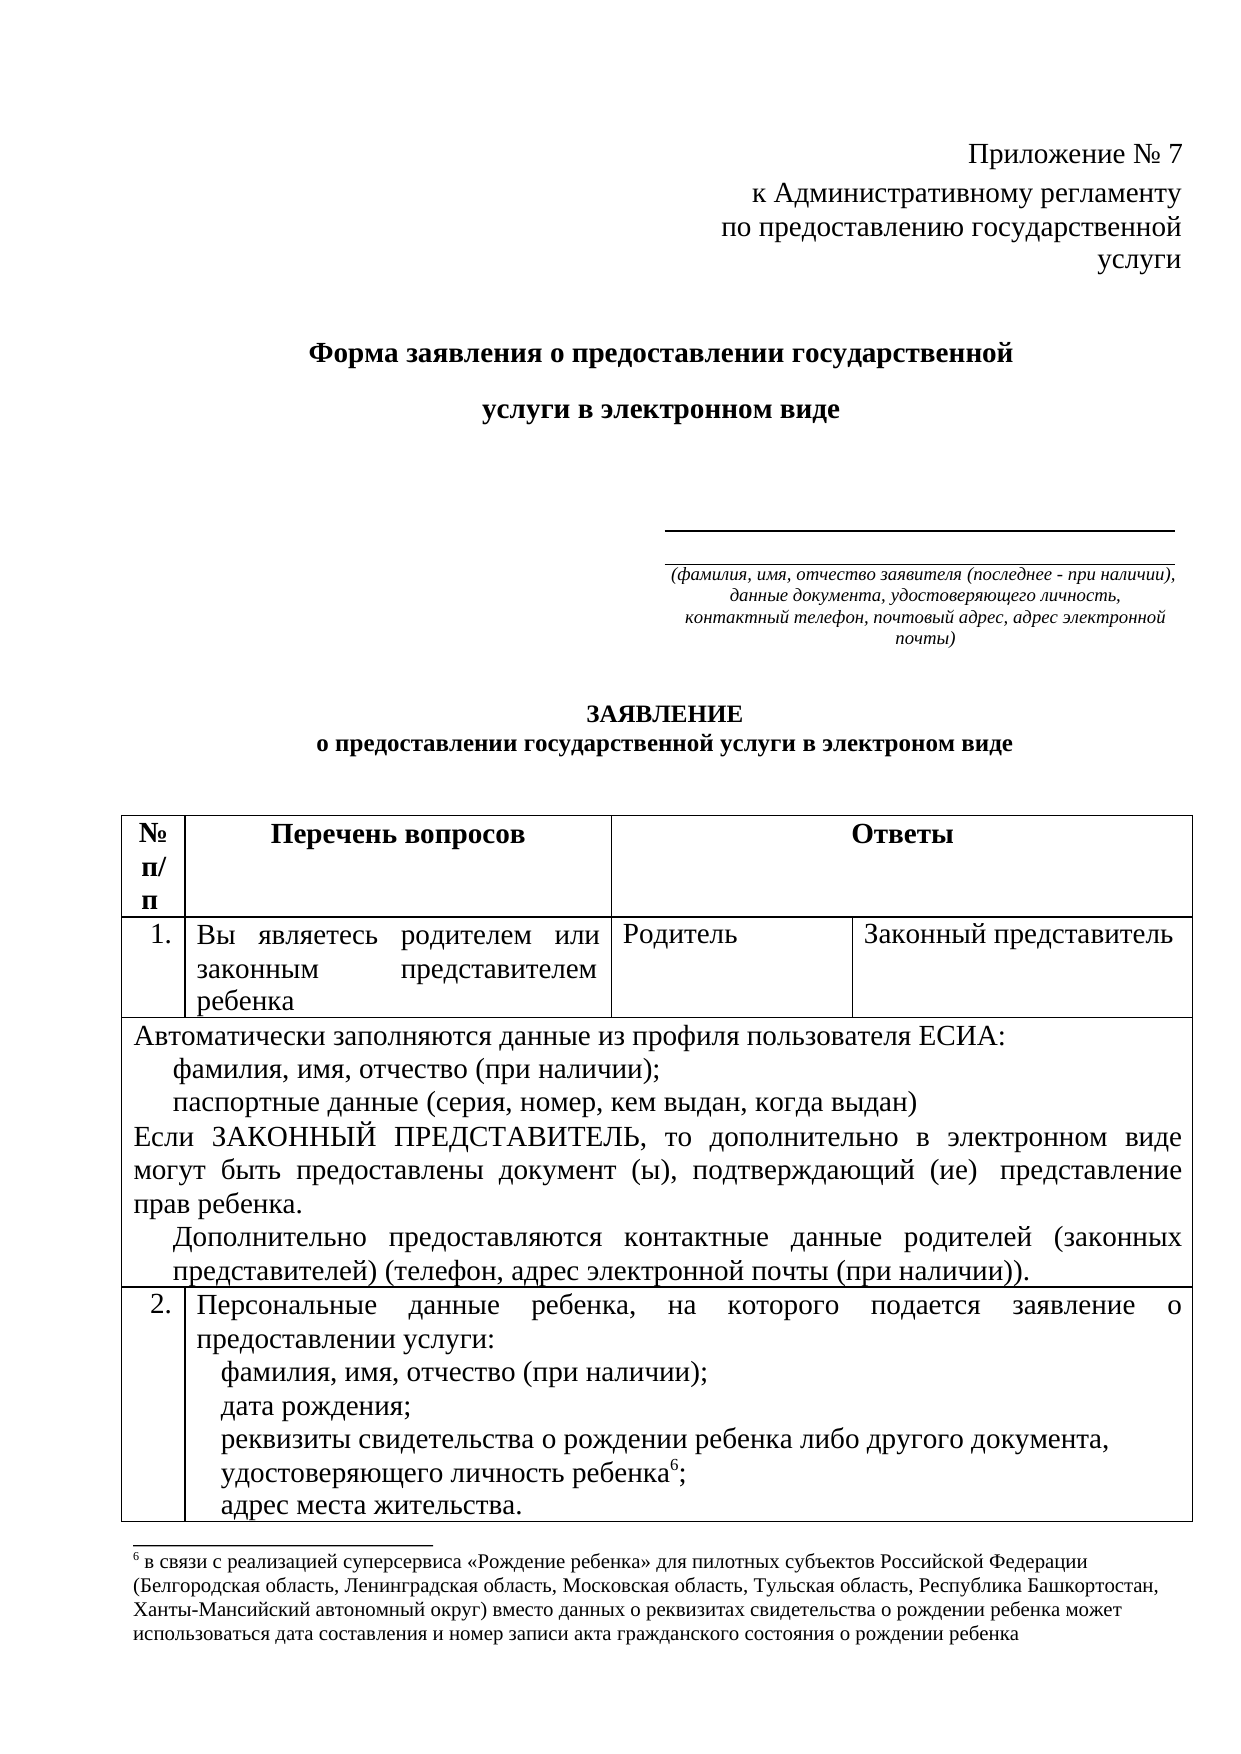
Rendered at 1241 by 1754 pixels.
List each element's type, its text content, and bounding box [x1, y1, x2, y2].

table_header № п/ п [122, 816, 184, 916]
text (фамилия, имя, отчество заявителя (последнее - при наличии), [666, 557, 1180, 584]
text о предоставлении государственной услуги в электроном виде [138, 728, 1191, 757]
table_cell Родитель [612, 918, 852, 1017]
table_cell Персональные данные ребенка, на которого подается заявление о предоставлении услуги: фамилия, имя, отчество (при наличии); дата рождения; реквизиты свидетельства о рождении ребенка либо другого документа, удостоверяющего личность ребенка6; адрес места жительства. [186, 1288, 1192, 1521]
text данные документа, удостоверяющего личность, [670, 584, 1181, 606]
text контактный телефон, почтовый адрес, адрес электронной почты) [670, 606, 1181, 649]
text (Белгородская область, Ленинградская область, Московская область, Тульская область, Республика Башкортостан, [133, 1573, 1217, 1597]
table_cell 1. [122, 918, 184, 1017]
table_cell 2. [122, 1288, 184, 1521]
table_header Ответы [612, 816, 1192, 916]
text услуги [133, 242, 1181, 276]
text ЗАЯВЛЕНИЕ [138, 699, 1191, 728]
table_cell Вы являетесь родителем или законным представителем ребенка [186, 918, 611, 1017]
table_cell Законный представитель [853, 918, 1192, 1017]
text к Административному регламенту по предоставлению государственной [721, 175, 1182, 242]
table_cell Автоматически заполняются данные из профиля пользователя ЕСИА: фамилия, имя, отчество (при наличии); паспортные данные (серия, номер, кем выдан, когда выдан) Если ЗАКОННЫЙ ПРЕДСТАВИТЕЛЬ, то дополнительно в электронном виде могут быть предоставлены документ (ы), подтверждающий (ие) представление прав ребенка. Дополнительно предоставляются контактные данные родителей (законных представителей) (телефон, адрес электронной почты (при наличии)). [122, 1018, 1192, 1286]
text Ханты-Мансийский автономный округ) вместо данных о реквизитах свидетельства о рождении ребенка может использоваться дата составления и номер записи акта гражданского состояния о рождении ребенка [133, 1597, 1124, 1645]
text 6 в связи с реализацией суперсервиса «Рождение ребенка» для пилотных субъектов Российской Федерации [133, 1549, 1217, 1573]
table_header Перечень вопросов [186, 816, 611, 916]
subtitle услуги в электронном виде [139, 391, 1183, 425]
subtitle Форма заявления о предоставлении государственной [139, 335, 1183, 368]
